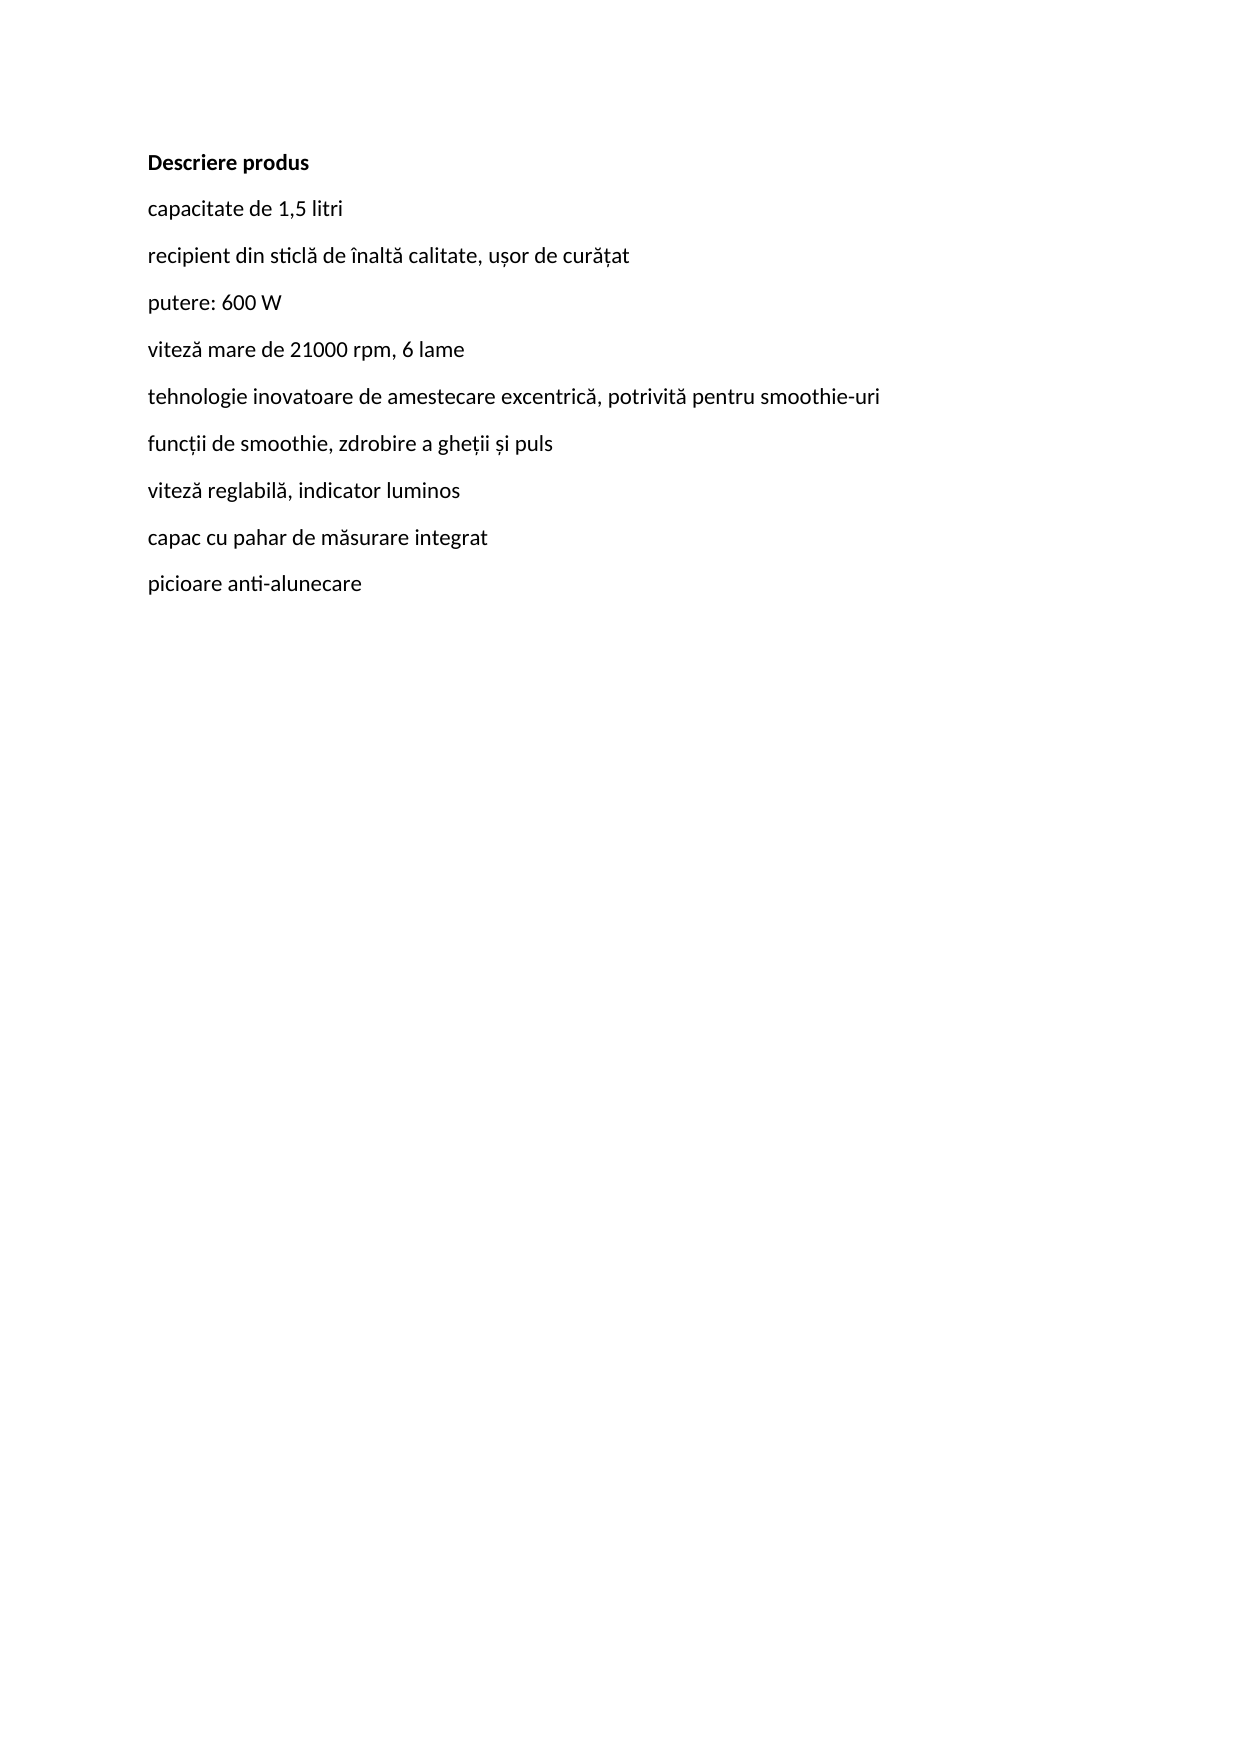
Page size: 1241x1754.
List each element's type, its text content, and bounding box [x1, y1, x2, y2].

text funcții de smoothie, zdrobire a gheții și puls [148, 429, 1093, 457]
text picioare anti-alunecare [148, 569, 1093, 597]
text putere: 600 W [148, 288, 1093, 316]
text viteză reglabilă, indicator luminos [148, 476, 1093, 504]
text viteză mare de 21000 rpm, 6 lame [148, 335, 1093, 363]
text capacitate de 1,5 litri [148, 194, 1093, 222]
text Descriere produs [148, 148, 1093, 176]
text recipient din sticlă de înaltă calitate, ușor de curățat [148, 241, 1093, 269]
text tehnologie inovatoare de amestecare excentrică, potrivită pentru smoothie-uri [148, 382, 1093, 410]
text capac cu pahar de măsurare integrat [148, 523, 1093, 551]
